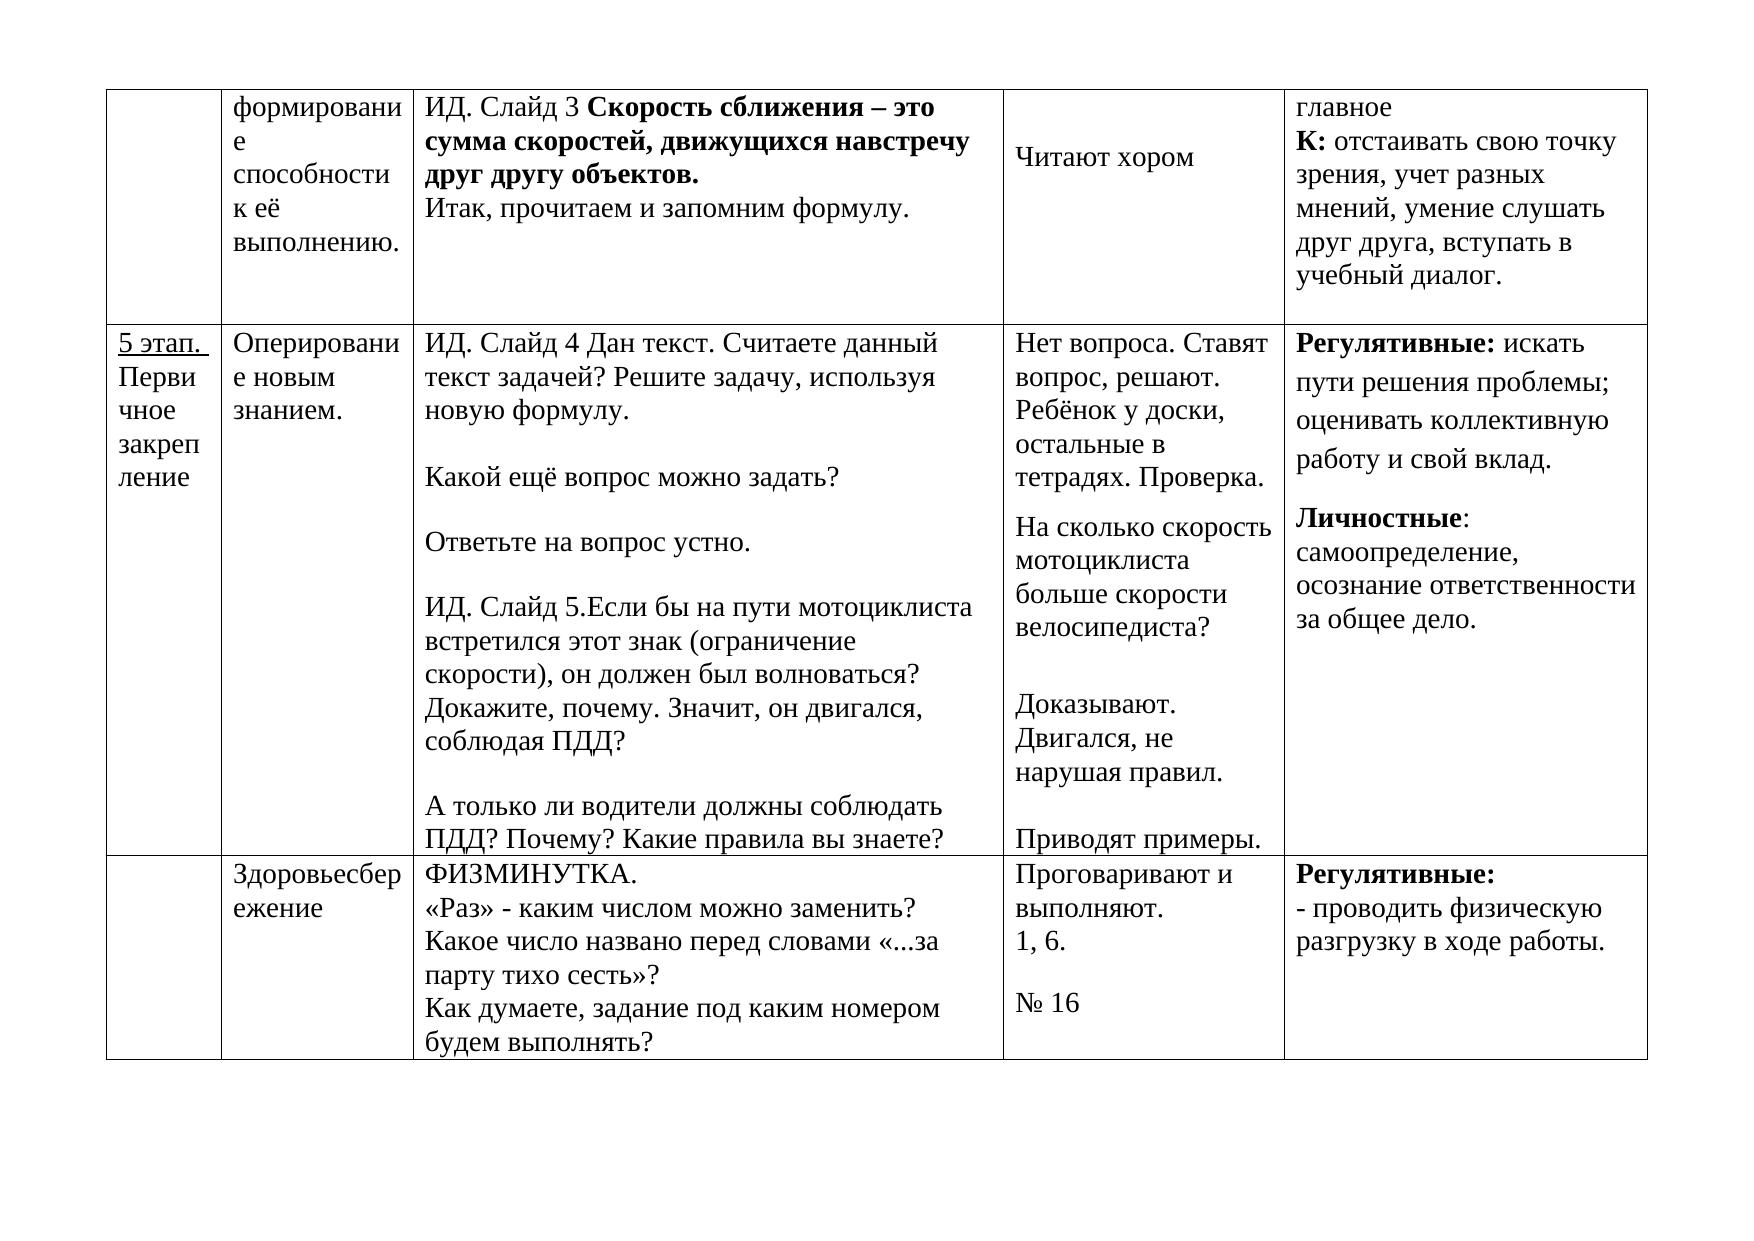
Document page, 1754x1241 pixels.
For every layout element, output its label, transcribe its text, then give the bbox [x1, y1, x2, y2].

table_cell Регулятивные: искать пути решения проблемы; оценивать коллективную работу и свой вклад. Личностные: самоопределение, осознание ответственности за общее дело. [1285, 325, 1647, 855]
table_cell Регулятивные: - проводить физическую разгрузку в ходе работы. [1285, 856, 1647, 1059]
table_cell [222, 90, 413, 324]
table_cell V1-скорость одного объекта V2-другого Дети идут навстречу друг другу Сблизились Читают хором [1004, 90, 1284, 324]
table_cell Здоровьесбережение [222, 856, 413, 1059]
table_cell [107, 856, 221, 1059]
table_cell Оперирование новым знанием. [222, 325, 413, 855]
table_cell Проговаривают и выполняют. 1, 6. № 16 [1004, 856, 1284, 1059]
table_cell ИД. Слайд 4 Дан текст. Считаете данный текст задачей? Решите задачу, используя новую формулу. Какой ещё вопрос можно задать? Ответьте на вопрос устно. ИД. Слайд 5.Если бы на пути мотоциклиста встретился этот знак (ограничение скорости), он должен был волноваться? Докажите, почему. Значит, он двигался, соблюдая ПДД? А только ли водители должны соблюдать ПДД? Почему? Какие правила вы знаете? [414, 325, 1003, 855]
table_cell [1285, 90, 1647, 324]
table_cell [107, 90, 221, 324]
table_cell 5 этап. Первичное закрепление [107, 325, 221, 855]
table_cell Нет вопроса. Ставят вопрос, решают. Ребёнок у доски, остальные в тетрадях. Проверка. На сколько скорость мотоциклиста больше скорости велосипедиста? Доказывают. Двигался, не нарушая правил. Приводят примеры. [1004, 325, 1284, 855]
table_cell ФИЗМИНУТКА. «Раз» - каким числом можно заменить? Какое число названо перед словами «...за парту тихо сесть»? Как думаете, задание под каким номером будем выполнять? [414, 856, 1003, 1059]
